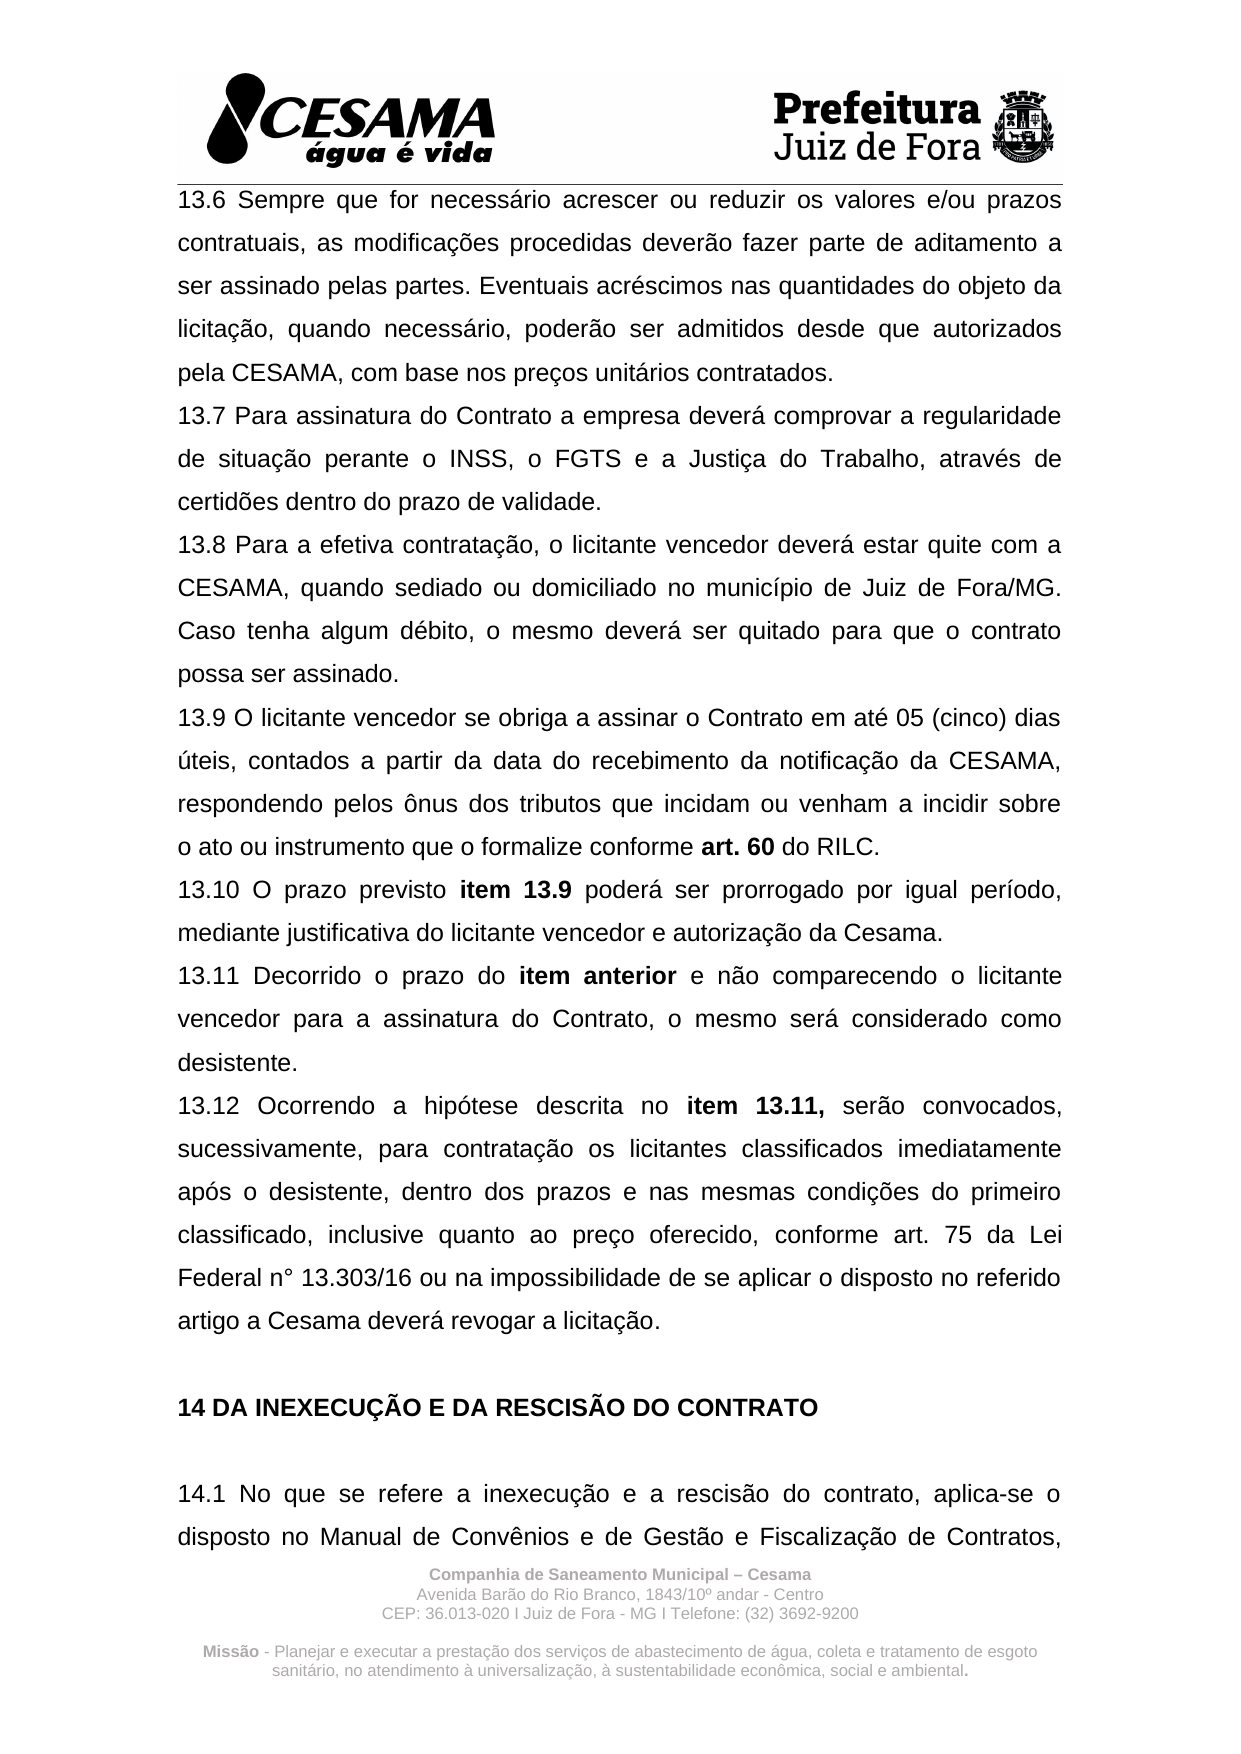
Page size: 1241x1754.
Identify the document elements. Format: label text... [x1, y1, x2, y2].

picture [177, 73, 1063, 185]
text 13.11 Decorrido o prazo do item anterior e não comparecendo o licitante vencedor para a assinatura do Contrato, o mesmo será considerado como desistente. [177, 961, 1063, 1076]
text 13.8 Para a efetiva contratação, o licitante vencedor deverá estar quite com a CESAMA, quando sediado ou domiciliado no município de Juiz de Fora/MG. Caso tenha algum débito, o mesmo deverá ser quitado para que o contrato possa ser assinado. [177, 530, 1063, 688]
text 13.7 Para assinatura do Contrato a empresa deverá comprovar a regularidade de situação perante o INSS, o FGTS e a Justiça do Trabalho, através de certidões dentro do prazo de validade. [177, 401, 1063, 516]
text 14 DA INEXECUÇÃO E DA RESCISÃO DO CONTRATO [177, 1392, 1063, 1421]
text 13.10 O prazo previsto item 13.9 poderá ser prorrogado por igual período, mediante justificativa do licitante vencedor e autorização da Cesama. [177, 875, 1063, 947]
text 13.6 Sempre que for necessário acrescer ou reduzir os valores e/ou prazos contratuais, as modificações procedidas deverão fazer parte de aditamento a ser assinado pelas partes. Eventuais acréscimos nas quantidades do objeto da licitação, quando necessário, poderão ser admitidos desde que autorizados pela CESAMA, com base nos preços unitários contratados. [177, 185, 1063, 386]
text 13.9 O licitante vencedor se obriga a assinar o Contrato em até 05 (cinco) dias úteis, contados a partir da data do recebimento da notificação da CESAMA, respondendo pelos ônus dos tributos que incidam ou venham a incidir sobre o ato ou instrumento que o formalize conforme art. 60 do RILC. [177, 702, 1063, 861]
text 13.12 Ocorrendo a hipótese descrita no item 13.11, serão convocados, sucessivamente, para contratação os licitantes classificados imediatamente após o desistente, dentro dos prazos e nas mesmas condições do primeiro classificado, inclusive quanto ao preço oferecido, conforme art. 75 da Lei Federal n° 13.303/16 ou na impossibilidade de se aplicar o disposto no referido artigo a Cesama deverá revogar a licitação. [177, 1091, 1063, 1335]
